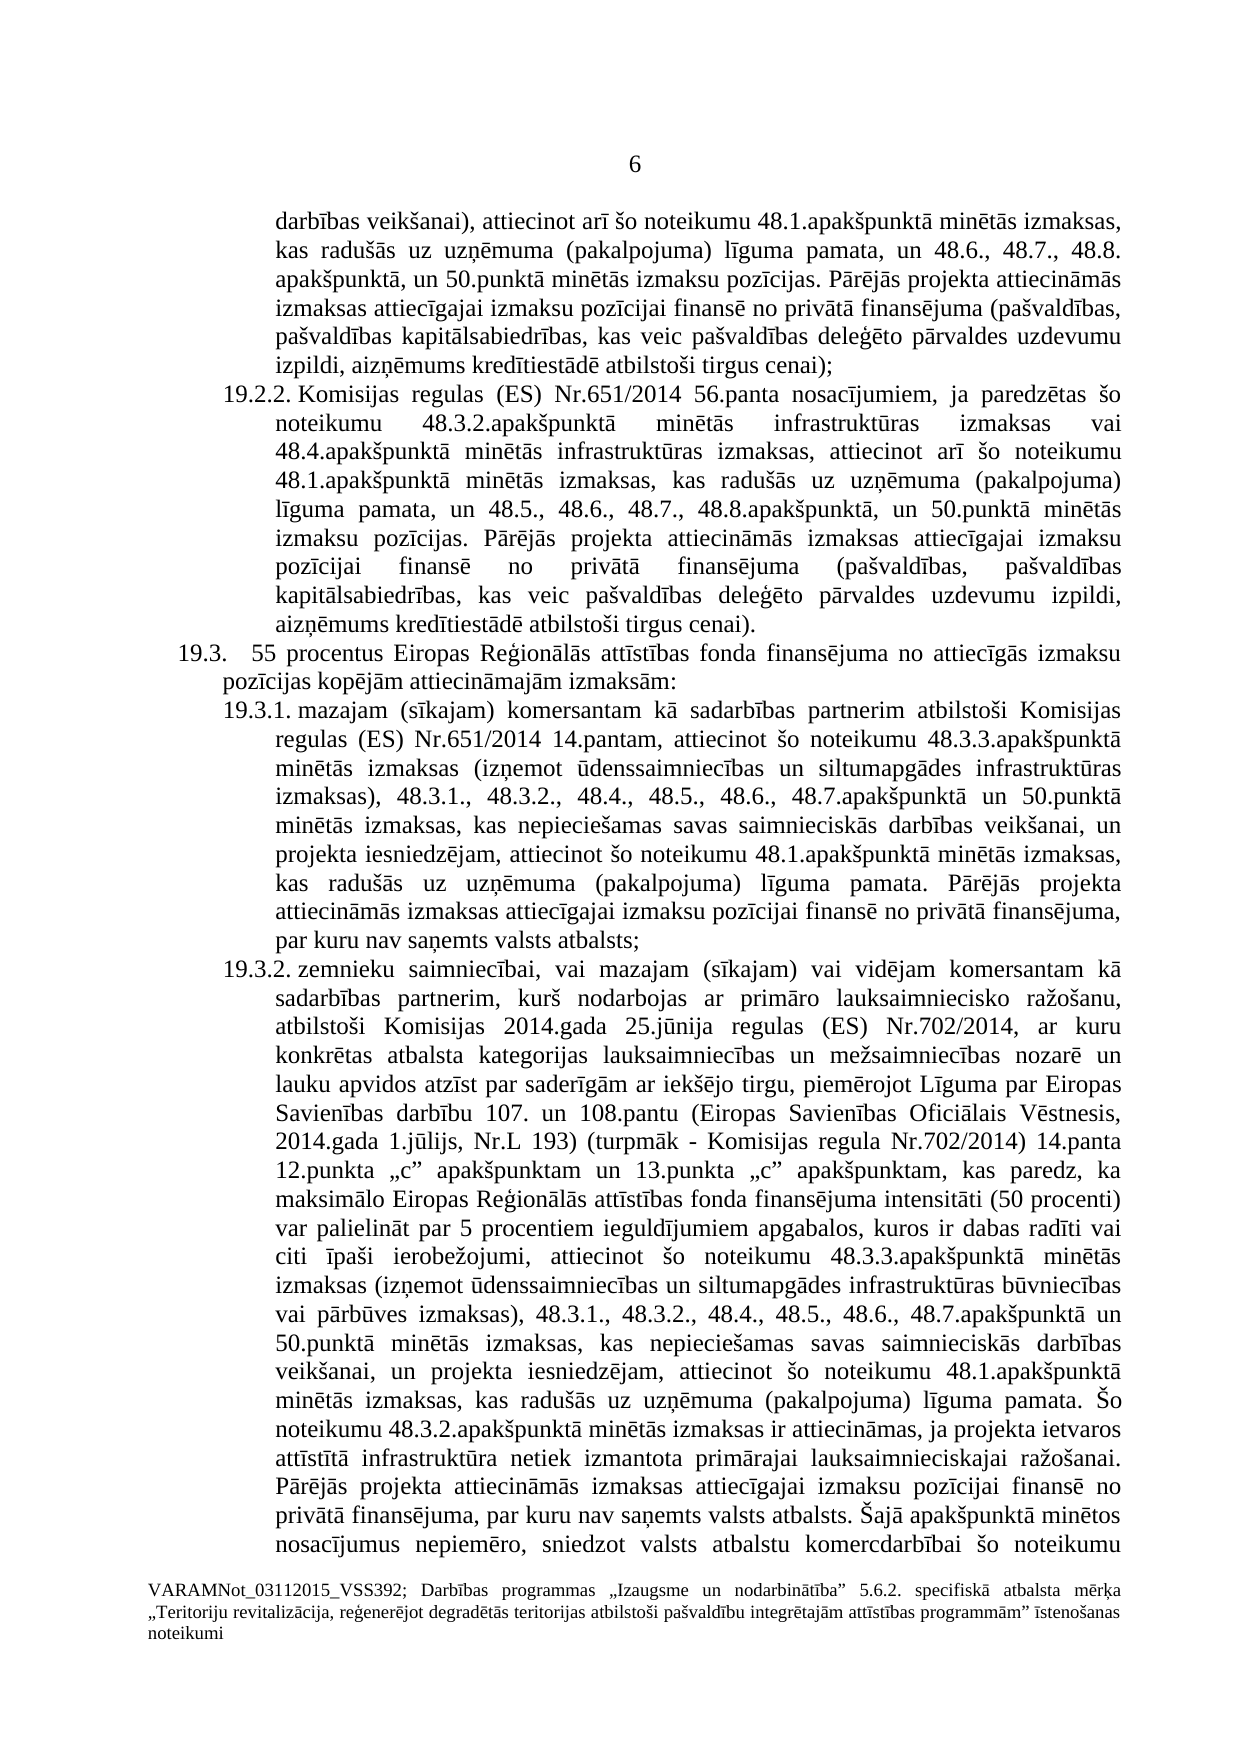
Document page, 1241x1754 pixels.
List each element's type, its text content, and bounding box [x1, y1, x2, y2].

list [223, 206, 1122, 379]
list Komisijas regulas (ES) Nr.651/2014 56.panta nosacījumiem, ja paredzētas šo noteikumu 48.3.2.apakšpunktā minētās infrastruktūras izmaksas vai 48.4.apakšpunktā minētās infrastruktūras izmaksas, attiecinot arī šo noteikumu 48.1.apakšpunktā minētās izmaksas, kas radušās uz uzņēmuma (pakalpojuma) līguma pamata, un 48.5., 48.6., 48.7., 48.8.apakšpunktā, un 50.punktā minētās izmaksu pozīcijas. Pārējās projekta attiecināmās izmaksas attiecīgajai izmaksu pozīcijai finansē no privātā finansējuma (pašvaldības, pašvaldības kapitālsabiedrības, kas veic pašvaldības deleģēto pārvaldes uzdevumu izpildi, aizņēmums kredītiestādē atbilstoši tirgus cenai). [223, 379, 1122, 638]
list mazajam (sīkajam) komersantam kā sadarbības partnerim atbilstoši Komisijas regulas (ES) Nr.651/2014 14.pantam, attiecinot šo noteikumu 48.3.3.apakšpunktā minētās izmaksas (izņemot ūdenssaimniecības un siltumapgādes infrastruktūras izmaksas), 48.3.1., 48.3.2., 48.4., 48.5., 48.6., 48.7.apakšpunktā un 50.punktā minētās izmaksas, kas nepieciešamas savas saimnieciskās darbības veikšanai, un projekta iesniedzējam, attiecinot šo noteikumu 48.1.apakšpunktā minētās izmaksas, kas radušās uz uzņēmuma (pakalpojuma) līguma pamata. Pārējās projekta attiecināmās izmaksas attiecīgajai izmaksu pozīcijai finansē no privātā finansējuma, par kuru nav saņemts valsts atbalsts; [223, 695, 1122, 954]
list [223, 954, 1122, 1558]
list 55 procentus Eiropas Reģionālās attīstības fonda finansējuma no attiecīgās izmaksu pozīcijas kopējām attiecināmajām izmaksām: [177, 638, 1122, 695]
